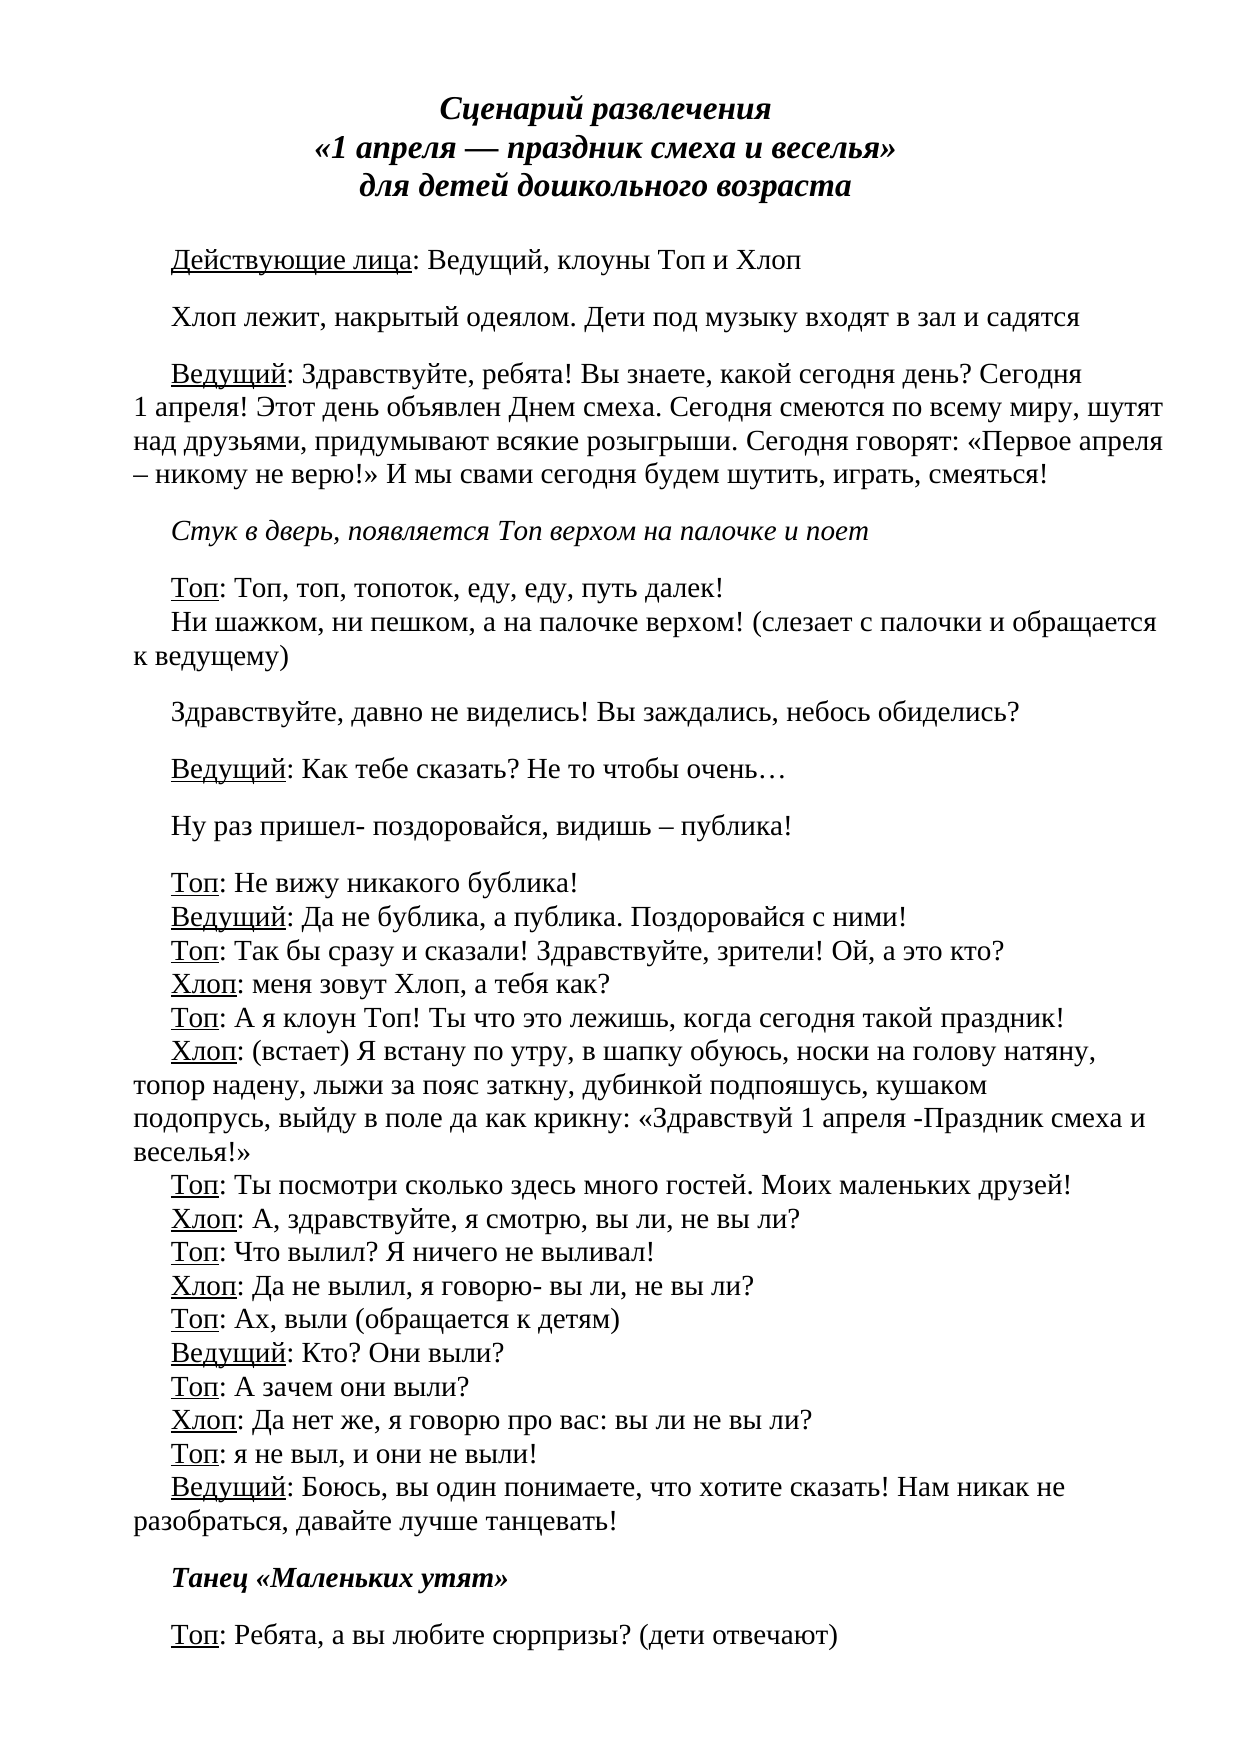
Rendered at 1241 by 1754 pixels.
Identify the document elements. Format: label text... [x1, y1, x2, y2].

text Ведущий: Да не бублика, а публика. Поздоровайся с ними! [133, 899, 1167, 933]
text Хлоп: Да нет же, я говорю про вас: вы ли не вы ли? [133, 1402, 1167, 1436]
text Хлоп: меня зовут Хлоп, а тебя как? [133, 966, 1167, 1000]
text Топ: А зачем они выли? [133, 1369, 1167, 1402]
text Топ: Так бы сразу и сказали! Здравствуйте, зрители! Ой, а это кто? [133, 933, 1167, 966]
text Топ: Ты посмотри сколько здесь много гостей. Моих маленьких друзей! [133, 1167, 1167, 1201]
text Топ: Ребята, а вы любите сюрпризы? (дети отвечают) [133, 1617, 1167, 1650]
text Топ: Не вижу никакого бублика! [133, 866, 1167, 899]
text Топ: Топ, топ, топоток, еду, еду, путь далек! [133, 571, 1167, 604]
text Топ: Что вылил? Я ничего не выливал! [133, 1234, 1167, 1268]
text Танец «Маленьких утят» [133, 1560, 1167, 1593]
text Топ: Ах, выли (обращается к детям) [133, 1302, 1167, 1335]
text Ведущий: Кто? Они выли? [133, 1335, 1167, 1369]
text Хлоп лежит, накрытый одеялом. Дети под музыку входят в зал и садятся [133, 299, 1167, 332]
text Сценарий развлечения [44, 89, 1167, 127]
text Действующие лица: Ведущий, клоуны Топ и Хлоп [133, 242, 1167, 276]
text Ведущий: Боюсь, вы один понимаете, что хотите сказать! Нам никак не разобраться, давайте лучше танцевать! [133, 1469, 1167, 1536]
text Ведущий: Как тебе сказать? Не то чтобы очень… [133, 752, 1167, 785]
text для детей дошкольного возраста [44, 165, 1167, 204]
text Ни шажком, ни пешком, а на палочке верхом! (слезает с палочки и обращается к ведущему) [133, 604, 1167, 671]
text «1 апреля — праздник смеха и веселья» [44, 127, 1167, 165]
text Хлоп: А, здравствуйте, я смотрю, вы ли, не вы ли? [133, 1201, 1167, 1234]
text Хлоп: Да не вылил, я говорю- вы ли, не вы ли? [133, 1268, 1167, 1302]
text Здравствуйте, давно не виделись! Вы заждались, небось обиделись? [133, 694, 1167, 728]
text Хлоп: (встает) Я встану по утру, в шапку обуюсь, носки на голову натяну, топор надену, лыжи за пояс заткну, дубинкой подпояшусь, кушаком подопрусь, выйду в поле да как крикну: «Здравствуй 1 апреля -Праздник смеха и веселья!» [133, 1033, 1167, 1167]
text Ведущий: Здравствуйте, ребята! Вы знаете, какой сегодня день? Сегодня 1 апреля! Этот день объявлен Днем смеха. Сегодня смеются по всему миру, шутят над друзьями, придумывают всякие розыгрыши. Сегодня говорят: «Первое апреля – никому не верю!» И мы свами сегодня будем шутить, играть, смеяться! [133, 356, 1167, 490]
text Ну раз пришел- поздоровайся, видишь – публика! [133, 808, 1167, 842]
text Стук в дверь, появляется Топ верхом на палочке и поет [133, 513, 1167, 547]
text Топ: А я клоун Топ! Ты что это лежишь, когда сегодня такой праздник! [133, 1000, 1167, 1033]
text Топ: я не выл, и они не выли! [133, 1436, 1167, 1469]
